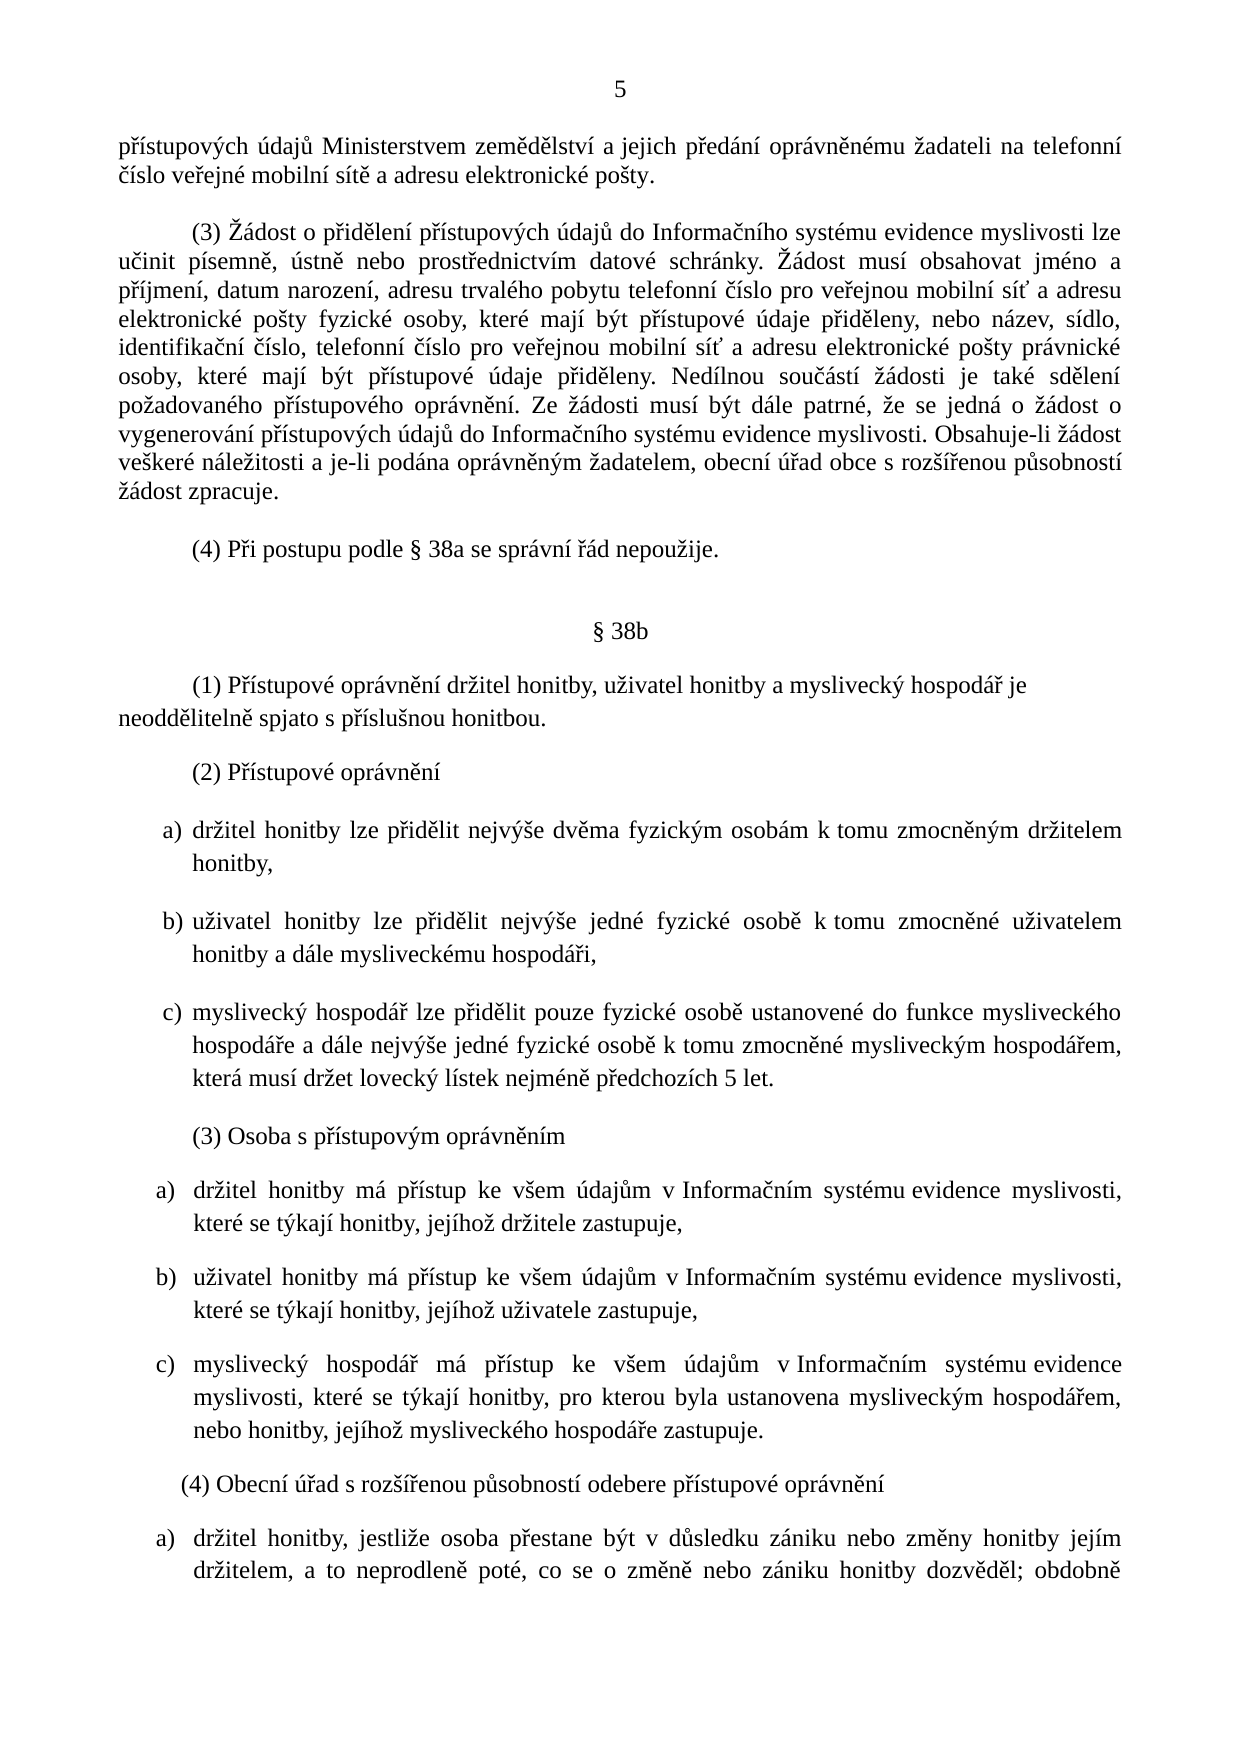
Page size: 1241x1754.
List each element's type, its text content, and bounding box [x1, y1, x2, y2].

list držitel honitby má přístup ke všem údajům v Informačním systému evidence myslivosti, které se týkají honitby, jejíhož držitele zastupuje, [156, 1175, 1122, 1237]
list uživatel honitby má přístup ke všem údajům v Informačním systému evidence myslivosti, které se týkají honitby, jejíhož uživatele zastupuje, [156, 1262, 1122, 1324]
list myslivecký hospodář lze přidělit pouze fyzické osobě ustanovené do funkce mysliveckého hospodáře a dále nejvýše jedné fyzické osobě k tomu zmocněné mysliveckým hospodářem, která musí držet lovecký lístek nejméně předchozích 5 let. [162, 997, 1122, 1092]
text (3) Žádost o přidělení přístupových údajů do Informačního systému evidence myslivosti lze učinit písemně, ústně nebo prostřednictvím datové schránky. Žádost musí obsahovat jméno a příjmení, datum narození, adresu trvalého pobytu telefonní číslo pro veřejnou mobilní síť a adresu elektronické pošty fyzické osoby, které mají být přístupové údaje přiděleny, nebo název, sídlo, identifikační číslo, telefonní číslo pro veřejnou mobilní síť a adresu elektronické pošty právnické osoby, které mají být přístupové údaje přiděleny. Nedílnou součástí žádosti je také sdělení požadovaného přístupového oprávnění. Ze žádosti musí být dále patrné, že se jedná o žádost o vygenerování přístupových údajů do Informačního systému evidence myslivosti. Obsahuje-li žádost veškeré náležitosti a je-li podána oprávněným žadatelem, obecní úřad obce s rozšířenou působností žádost zpracuje. [118, 217, 1122, 505]
text § 38b [118, 616, 1122, 645]
list myslivecký hospodář má přístup ke všem údajům v Informačním systému evidence myslivosti, které se týkají honitby, pro kterou byla ustanovena mysliveckým hospodářem, nebo honitby, jejíhož mysliveckého hospodáře zastupuje. [156, 1349, 1122, 1444]
text (4) Při postupu podle § 38a se správní řád nepoužije. [118, 534, 1122, 562]
list držitel honitby lze přidělit nejvýše dvěma fyzickým osobám k tomu zmocněným držitelem honitby, [162, 815, 1122, 877]
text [118, 131, 1122, 189]
text (3) Osoba s přístupovým oprávněním [118, 1121, 1122, 1150]
list uživatel honitby lze přidělit nejvýše jedné fyzické osobě k tomu zmocněné uživatelem honitby a dále mysliveckému hospodáři, [162, 906, 1122, 968]
text (4) Obecní úřad s rozšířenou působností odebere přístupové oprávnění [118, 1469, 1122, 1497]
text (2) Přístupové oprávnění [118, 757, 1122, 786]
text (1) Přístupové oprávnění držitel honitby, uživatel honitby a myslivecký hospodář je neoddělitelně spjato s příslušnou honitbou. [118, 670, 1122, 732]
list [156, 1523, 1122, 1584]
